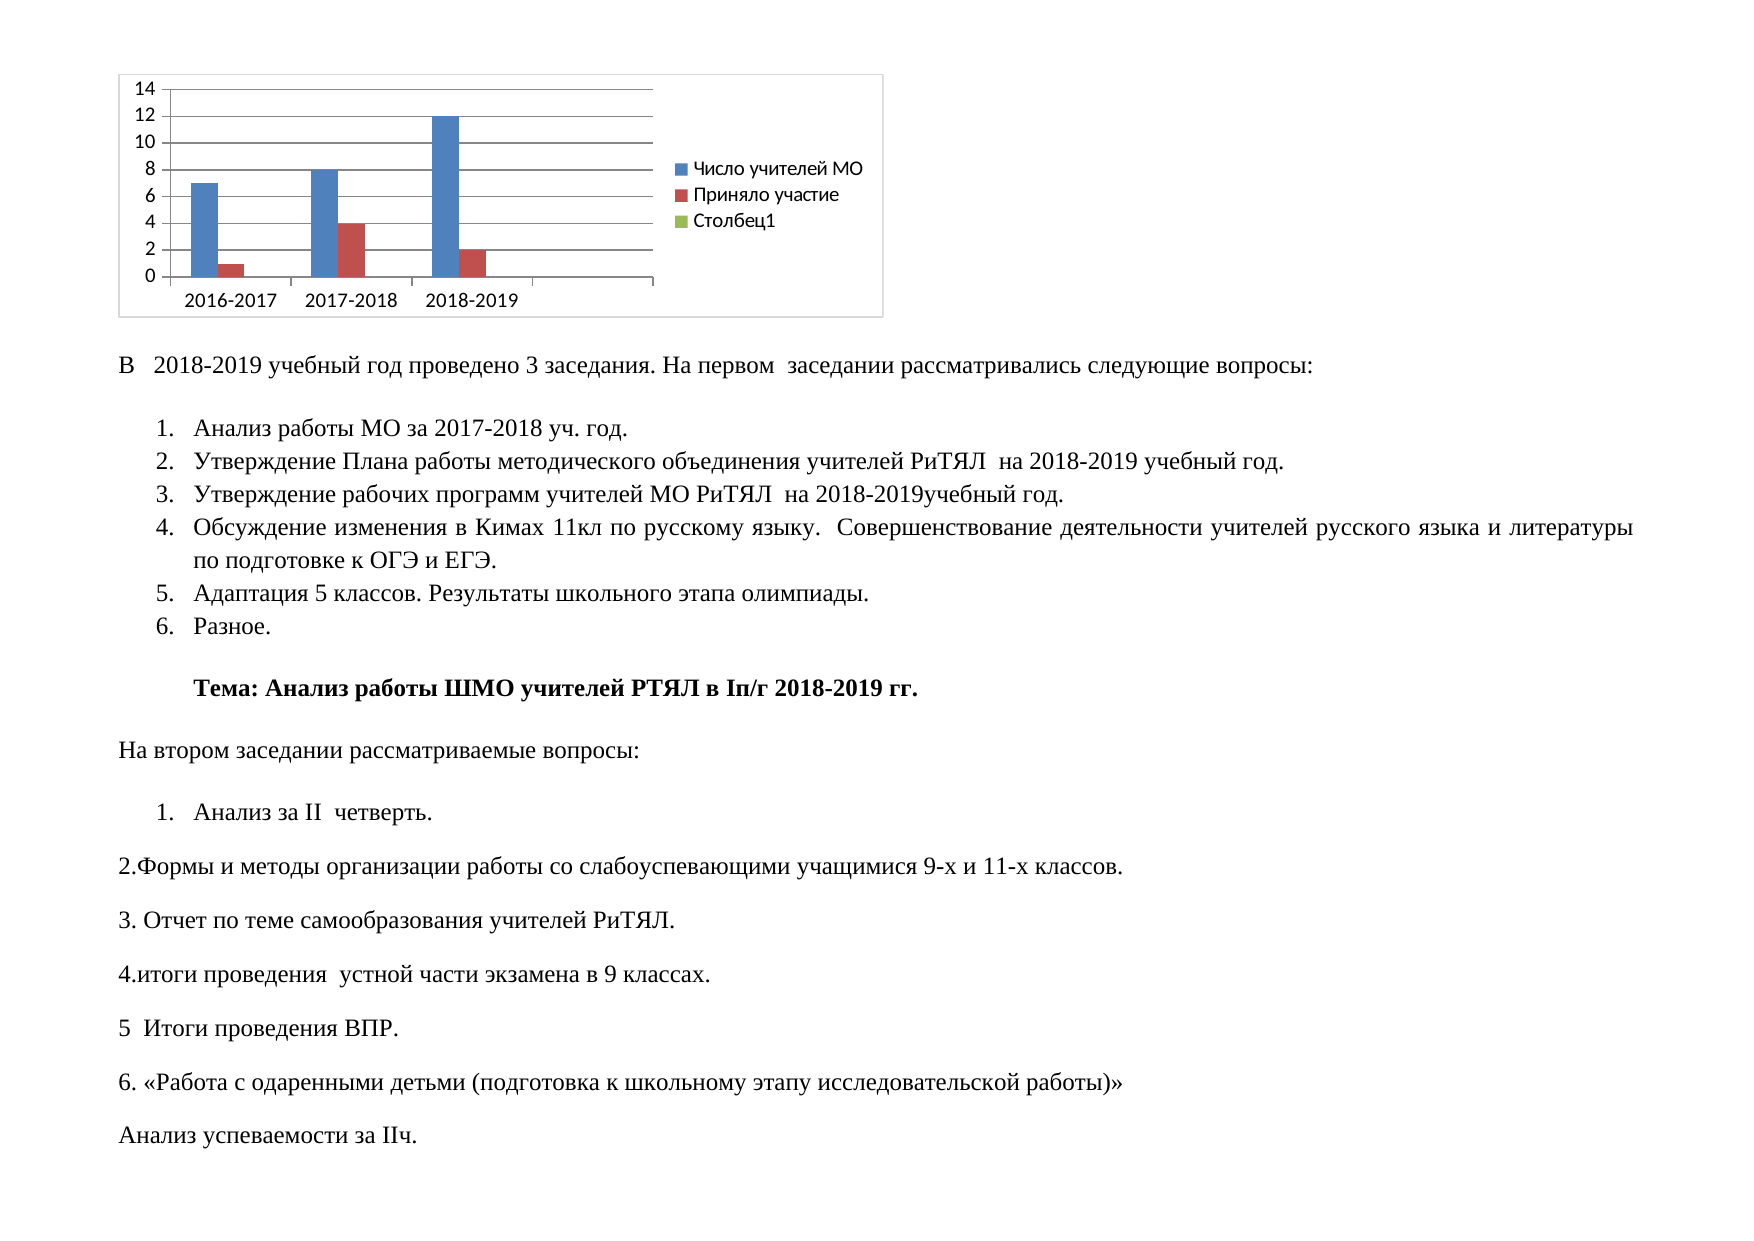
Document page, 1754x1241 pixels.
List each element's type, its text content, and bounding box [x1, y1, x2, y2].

text 5 Итоги проведения ВПР. [118, 1013, 1636, 1042]
list Анализ за II четверть. [156, 797, 1636, 826]
text В 2018-2019 учебный год проведено 3 заседания. На первом заседании рассматривались следующие вопросы: [118, 351, 1636, 379]
list Анализ работы МО за 2017-2018 уч. год. [156, 413, 1636, 441]
text Анализ успеваемости за IIч. [118, 1121, 1636, 1149]
list Разное. [156, 611, 1636, 639]
text Тема: Анализ работы ШМО учителей РТЯЛ в Iп/г 2018-2019 гг. [193, 673, 1636, 702]
list Утверждение Плана работы методического объединения учителей РиТЯЛ на 2018-2019 учебный год. [156, 446, 1636, 474]
text 2.Формы и методы организации работы со слабоуспевающими учащимися 9-х и 11-х классов. [118, 851, 1636, 880]
text 6. «Работа с одаренными детьми (подготовка к школьному этапу исследовательской работы)» [118, 1067, 1636, 1095]
text На втором заседании рассматриваемые вопросы: [118, 735, 1636, 764]
list Утверждение рабочих программ учителей МО РиТЯЛ на 2018-2019учебный год. [156, 479, 1636, 507]
list Адаптация 5 классов. Результаты школьного этапа олимпиады. [156, 578, 1636, 607]
list Обсуждение изменения в Кимах 11кл по русскому языку. Совершенствование деятельности учителей русского языка и литературы по подготовке к ОГЭ и ЕГЭ. [156, 512, 1636, 573]
text 3. Отчет по теме самообразования учителей РиТЯЛ. [118, 905, 1636, 934]
text 4.итоги проведения устной части экзамена в 9 классах. [118, 959, 1636, 988]
